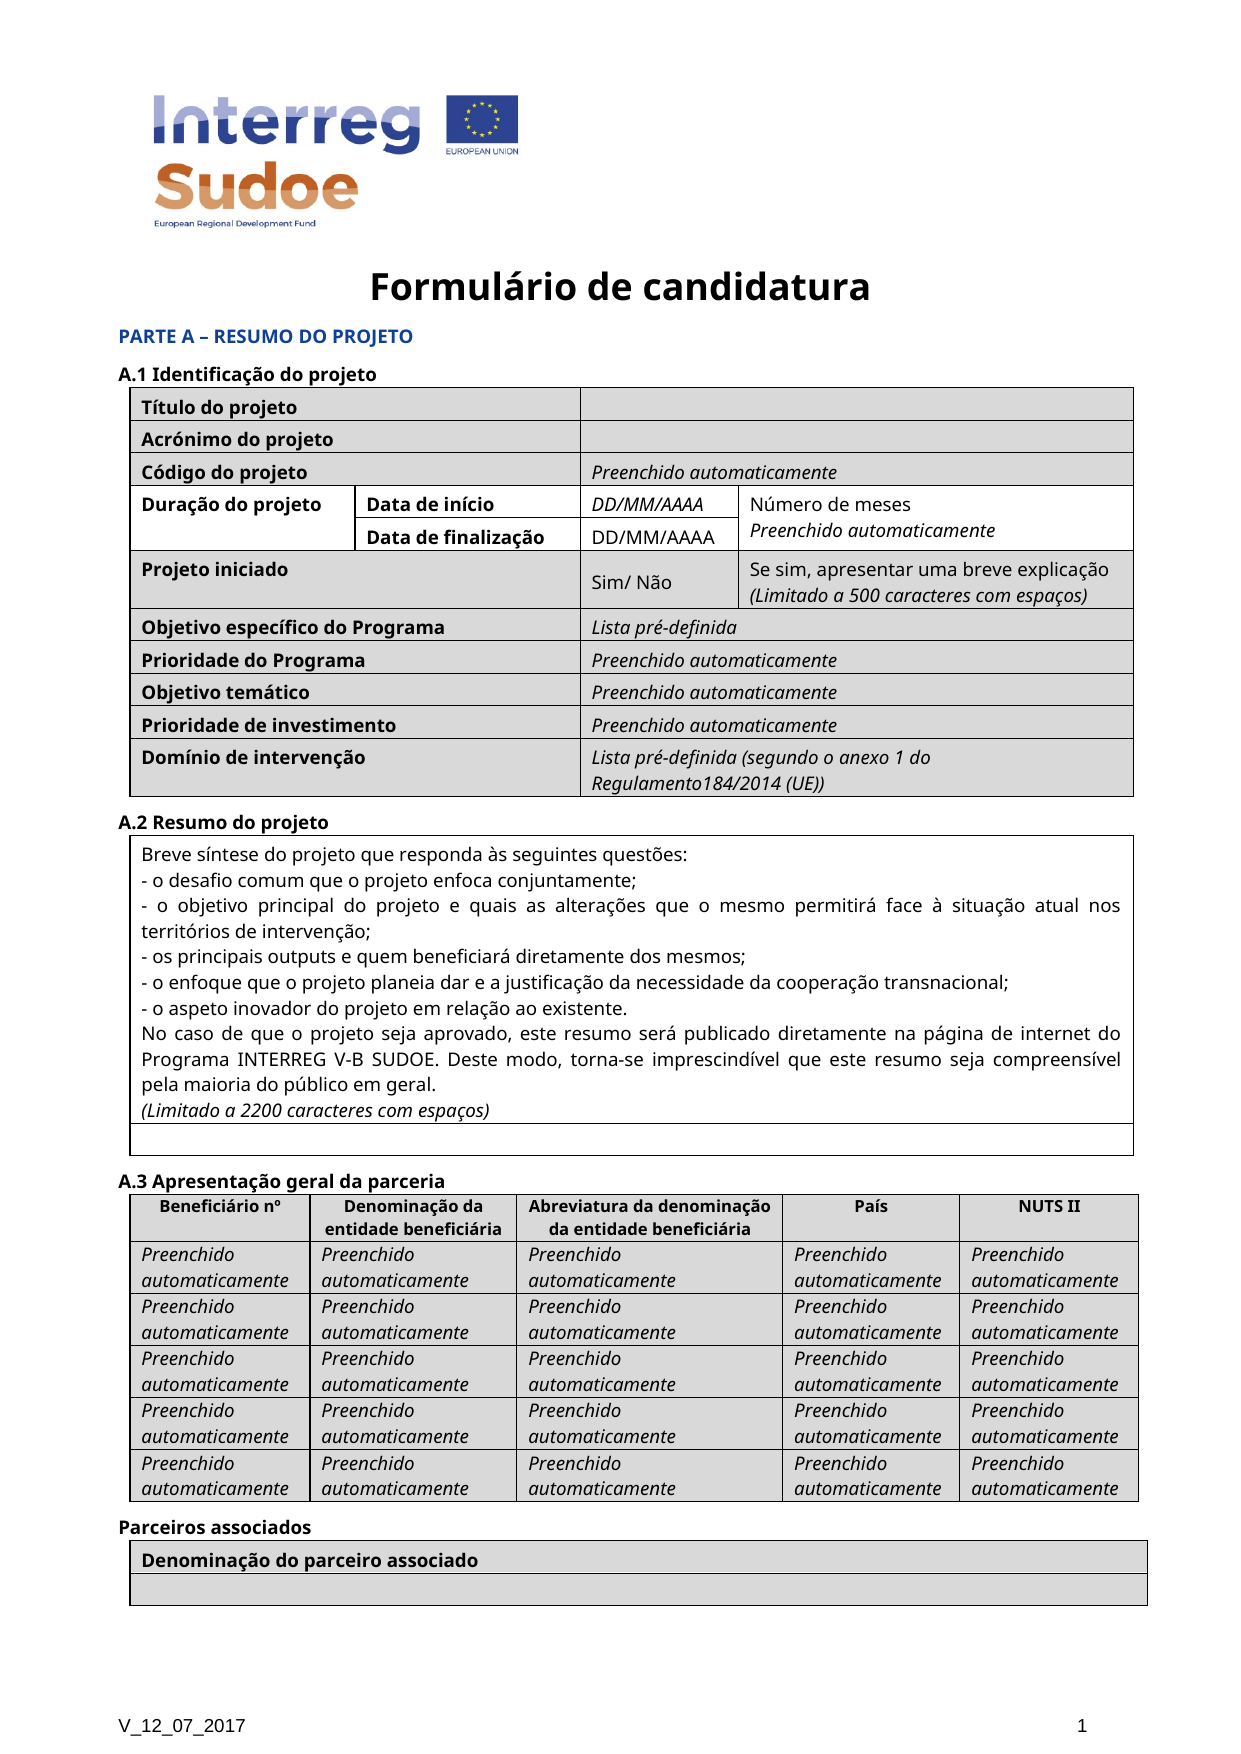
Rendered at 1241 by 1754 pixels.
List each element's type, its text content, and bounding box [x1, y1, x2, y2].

table_header Denominação da entidade beneficiária [311, 1195, 516, 1241]
table_cell Preenchido automaticamente [783, 1294, 959, 1345]
table_cell Lista pré-definida (segundo o anexo 1 do Regulamento184/2014 (UE)) [581, 739, 1133, 796]
table_header Beneficiário nº [131, 1195, 309, 1241]
table_cell Preenchido automaticamente [311, 1242, 516, 1293]
table_cell Lista pré-definida [581, 609, 1133, 640]
table_header Breve síntese do projeto que responda às seguintes questões: - o desafio comum que o projeto enfoca conjuntamente; - o objetivo principal do projeto e quais as alterações que o mesmo permitirá face à situação atual nos territórios de intervenção; - os principais outputs e quem beneficiará diretamente dos mesmos; - o enfoque que o projeto planeia dar e a justificação da necessidade da cooperação transnacional; - o aspeto inovador do projeto em relação ao existente. No caso de que o projeto seja aprovado, este resumo será publicado diretamente na página de internet do Programa INTERREG V-B SUDOE. Deste modo, torna-se imprescindível que este resumo seja compreensível pela maioria do público em geral. (Limitado a 2200 caracteres com espaços) [131, 836, 1133, 1122]
table_header Denominação do parceiro associado [131, 1541, 1147, 1572]
table_cell Preenchido automaticamente [517, 1346, 782, 1397]
table_cell [581, 421, 1133, 452]
table_cell Preenchido automaticamente [131, 1294, 309, 1345]
table_cell Preenchido automaticamente [581, 453, 1133, 485]
table_header País [783, 1195, 959, 1241]
table_header [581, 388, 1133, 420]
table_cell Se sim, apresentar uma breve explicação (Limitado a 500 caracteres com espaços) [739, 551, 1133, 608]
table_cell DD/MM/AAAA [581, 518, 738, 550]
table_cell Sim/ Não [581, 551, 738, 608]
text A.2 Resumo do projeto [118, 809, 1122, 835]
table_cell DD/MM/AAAA [581, 486, 738, 517]
table_cell Prioridade de investimento [131, 706, 580, 738]
table_cell Preenchido automaticamente [311, 1450, 516, 1501]
table_cell Prioridade do Programa [131, 641, 580, 673]
table_cell Preenchido automaticamente [517, 1294, 782, 1345]
table_cell Preenchido automaticamente [581, 706, 1133, 738]
table_cell Acrónimo do projeto [131, 421, 580, 452]
table_cell Objetivo temático [131, 674, 580, 705]
table_header NUTS II [960, 1195, 1138, 1241]
table_cell Preenchido automaticamente [517, 1398, 782, 1449]
text A.1 Identificação do projeto [118, 362, 1122, 387]
table_cell Preenchido automaticamente [783, 1450, 959, 1501]
table_cell Preenchido automaticamente [311, 1346, 516, 1397]
table_cell Preenchido automaticamente [581, 641, 1133, 673]
table_cell [131, 1124, 1133, 1155]
table_cell Preenchido automaticamente [131, 1450, 309, 1501]
table_cell Preenchido automaticamente [960, 1346, 1138, 1397]
table_cell Número de meses Preenchido automaticamente [739, 486, 1133, 550]
table_cell Data de finalização [356, 518, 580, 550]
table_cell Preenchido automaticamente [311, 1294, 516, 1345]
table_cell Preenchido automaticamente [517, 1450, 782, 1501]
table_cell Projeto iniciado [131, 551, 580, 608]
table_cell Objetivo específico do Programa [131, 609, 580, 640]
table_cell Preenchido automaticamente [783, 1398, 959, 1449]
table_cell Domínio de intervenção [131, 739, 580, 796]
table_cell Preenchido automaticamente [960, 1294, 1138, 1345]
table_cell [131, 1574, 1147, 1605]
table_cell Preenchido automaticamente [131, 1346, 309, 1397]
text Formulário de candidatura [118, 260, 1122, 311]
table_cell Preenchido automaticamente [960, 1242, 1138, 1293]
table_cell Preenchido automaticamente [960, 1398, 1138, 1449]
table_cell Duração do projeto [131, 486, 354, 550]
table_cell Preenchido automaticamente [517, 1242, 782, 1293]
table_cell Preenchido automaticamente [131, 1242, 309, 1293]
table_cell Preenchido automaticamente [311, 1398, 516, 1449]
table_header Abreviatura da denominação da entidade beneficiária [517, 1195, 782, 1241]
table_header Título do projeto [131, 388, 580, 420]
table_cell Preenchido automaticamente [783, 1346, 959, 1397]
table_cell Preenchido automaticamente [783, 1242, 959, 1293]
table_cell Data de início [356, 486, 580, 517]
picture [118, 59, 553, 261]
table_cell Preenchido automaticamente [960, 1450, 1138, 1501]
table_cell Preenchido automaticamente [131, 1398, 309, 1449]
text PARTE A – RESUMO DO PROJETO [118, 324, 1122, 349]
table_cell Preenchido automaticamente [581, 674, 1133, 705]
text Parceiros associados [118, 1514, 1122, 1540]
text A.3 Apresentação geral da parceria [118, 1168, 1122, 1194]
table_cell Código do projeto [131, 453, 580, 485]
